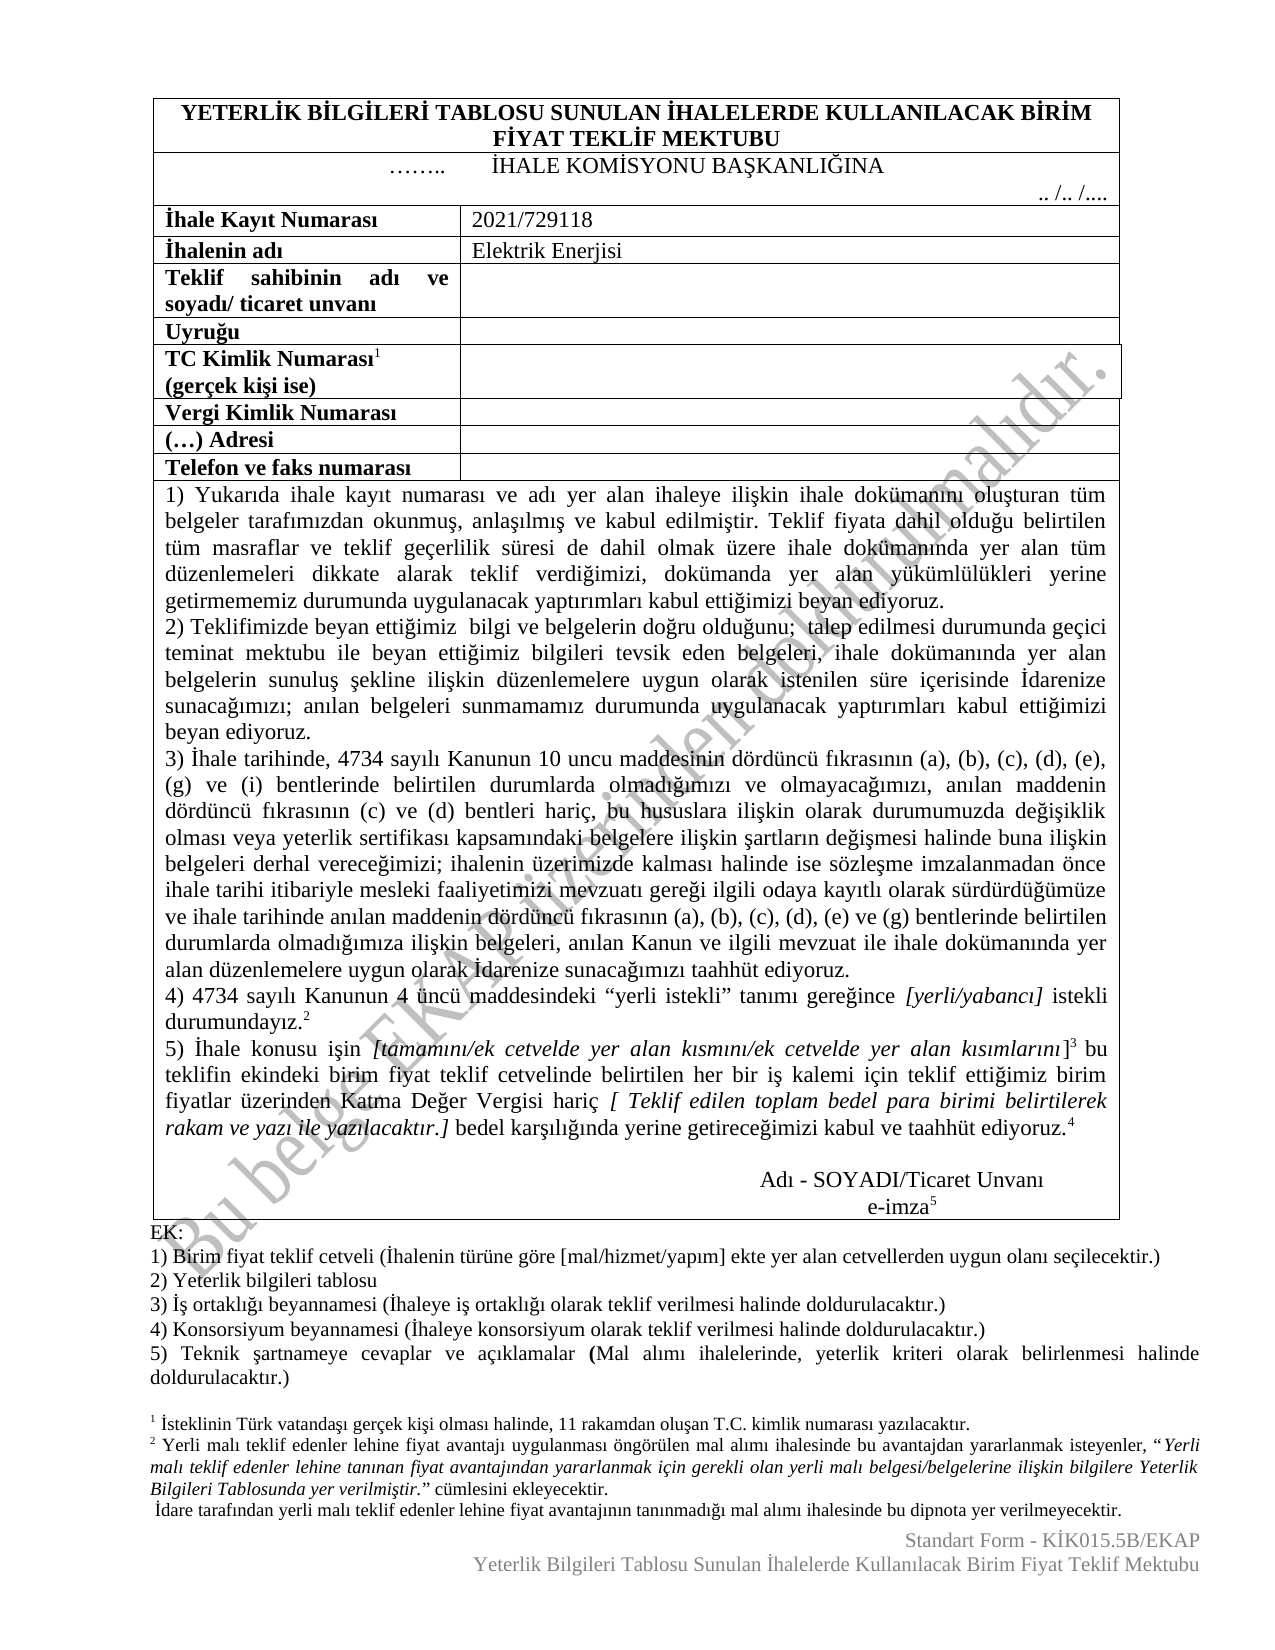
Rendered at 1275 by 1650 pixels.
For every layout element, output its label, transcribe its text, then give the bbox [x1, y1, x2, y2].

text 4) Konsorsiyum beyannamesi (İhaleye konsorsiyum olarak teklif verilmesi halinde doldurulacaktır.) [75, 1316, 1200, 1341]
text 1 İsteklinin Türk vatandaşı gerçek kişi olması halinde, 11 rakamdan oluşan T.C. kimlik numarası yazılacaktır. [150, 1413, 1200, 1434]
text 2) Yeterlik bilgileri tablosu [75, 1268, 1200, 1292]
table_cell …….. İHALE KOMİSYONU BAŞKANLIĞINA .. /.. /.... [154, 153, 1119, 205]
text 1) Birim fiyat teklif cetveli (İhalenin türüne göre [mal/hizmet/yapım] ekte yer alan cetvellerden uygun olanı seçilecektir.) [75, 1244, 1200, 1268]
table_cell TC Kimlik Numarası1 (gerçek kişi ise) [154, 345, 460, 398]
text EK: [75, 1220, 1200, 1244]
table_cell Vergi Kimlik Numarası [154, 399, 460, 425]
table_cell [461, 264, 1119, 317]
table_cell 2021/729118 [461, 206, 1119, 236]
table_cell [461, 399, 1119, 425]
table_cell [461, 426, 1119, 453]
table_cell [461, 454, 1119, 480]
table_cell Telefon ve faks numarası [154, 454, 460, 480]
table_cell Elektrik Enerjisi [461, 237, 1119, 263]
table_header YETERLİK BİLGİLERİ TABLOSU SUNULAN İHALELERDE KULLANILACAK BİRİM FİYAT TEKLİF MEKTUBU [154, 99, 1119, 152]
table_cell İhale Kayıt Numarası [154, 206, 460, 236]
text İdare tarafından yerli malı teklif edenler lehine fiyat avantajının tanınmadığı mal alımı ihalesinde bu dipnota yer verilmeyecektir. [150, 1499, 1200, 1521]
text 2 Yerli malı teklif edenler lehine fiyat avantajı uygulanması öngörülen mal alımı ihalesinde bu avantajdan yararlanmak isteyenler, “Yerli malı teklif edenler lehine tanınan fiyat avantajından yararlanmak için gerekli olan yerli malı belgesi/belgelerine ilişkin bilgilere Yeterlik Bilgileri Tablosunda yer verilmiştir.” cümlesini ekleyecektir. [150, 1434, 1200, 1499]
table_cell (…) Adresi [154, 426, 460, 453]
table_cell İhalenin adı [154, 237, 460, 263]
text 3) İş ortaklığı beyannamesi (İhaleye iş ortaklığı olarak teklif verilmesi halinde doldurulacaktır.) [75, 1292, 1200, 1316]
table_cell 1) Yukarıda ihale kayıt numarası ve adı yer alan ihaleye ilişkin ihale dokümanını oluşturan tüm belgeler tarafımızdan okunmuş, anlaşılmış ve kabul edilmiştir. Teklif fiyata dahil olduğu belirtilen tüm masraflar ve teklif geçerlilik süresi de dahil olmak üzere ihale dokümanında yer alan tüm düzenlemeleri dikkate alarak teklif verdiğimizi, dokümanda yer alan yükümlülükleri yerine getirmememiz durumunda uygulanacak yaptırımları kabul ettiğimizi beyan ediyoruz. 2) Teklifimizde beyan ettiğimiz bilgi ve belgelerin doğru olduğunu; talep edilmesi durumunda geçici teminat mektubu ile beyan ettiğimiz bilgileri tevsik eden belgeleri, ihale dokümanında yer alan belgelerin sunuluş şekline ilişkin düzenlemelere uygun olarak istenilen süre içerisinde İdarenize sunacağımızı; anılan belgeleri sunmamamız durumunda uygulanacak yaptırımları kabul ettiğimizi beyan ediyoruz. 3) İhale tarihinde, 4734 sayılı Kanunun 10 uncu maddesinin dördüncü fıkrasının (a), (b), (c), (d), (e), (g) ve (i) bentlerinde belirtilen durumlarda olmadığımızı ve olmayacağımızı, anılan maddenin dördüncü fıkrasının (c) ve (d) bentleri hariç, bu hususlara ilişkin olarak durumumuzda değişiklik olması veya yeterlik sertifikası kapsamındaki belgelere ilişkin şartların değişmesi halinde buna ilişkin belgeleri derhal vereceğimizi; ihalenin üzerimizde kalması halinde ise sözleşme imzalanmadan önce ihale tarihi itibariyle mesleki faaliyetimizi mevzuatı gereği ilgili odaya kayıtlı olarak sürdürdüğümüze ve ihale tarihinde anılan maddenin dördüncü fıkrasının (a), (b), (c), (d), (e) ve (g) bentlerinde belirtilen durumlarda olmadığımıza ilişkin belgeleri, anılan Kanun ve ilgili mevzuat ile ihale dokümanında yer alan düzenlemelere uygun olarak İdarenize sunacağımızı taahhüt ediyoruz. 4) 4734 sayılı Kanunun 4 üncü maddesindeki “yerli istekli” tanımı gereğince [yerli/yabancı] istekli durumundayız.2 5) İhale konusu işin [tamamını/ek cetvelde yer alan kısmını/ek cetvelde yer alan kısımlarını]3 bu teklifin ekindeki birim fiyat teklif cetvelinde belirtilen her bir iş kalemi için teklif ettiğimiz birim fiyatlar üzerinden Katma Değer Vergisi hariç [ Teklif edilen toplam bedel para birimi belirtilerek rakam ve yazı ile yazılacaktır.] bedel karşılığında yerine getireceğimizi kabul ve taahhüt ediyoruz.4 Adı - SOYADI/Ticaret Unvanı e-imza5 [154, 481, 1119, 1219]
table_cell Uyruğu [154, 318, 460, 344]
table_cell [461, 318, 1119, 344]
table_cell Teklif sahibinin adı ve soyadı/ ticaret unvanı [154, 264, 460, 317]
text 5) Teknik şartnameye cevaplar ve açıklamalar (Mal alımı ihalelerinde, yeterlik kriteri olarak belirlenmesi halinde doldurulacaktır.) [150, 1341, 1200, 1389]
table_cell [461, 345, 1121, 398]
